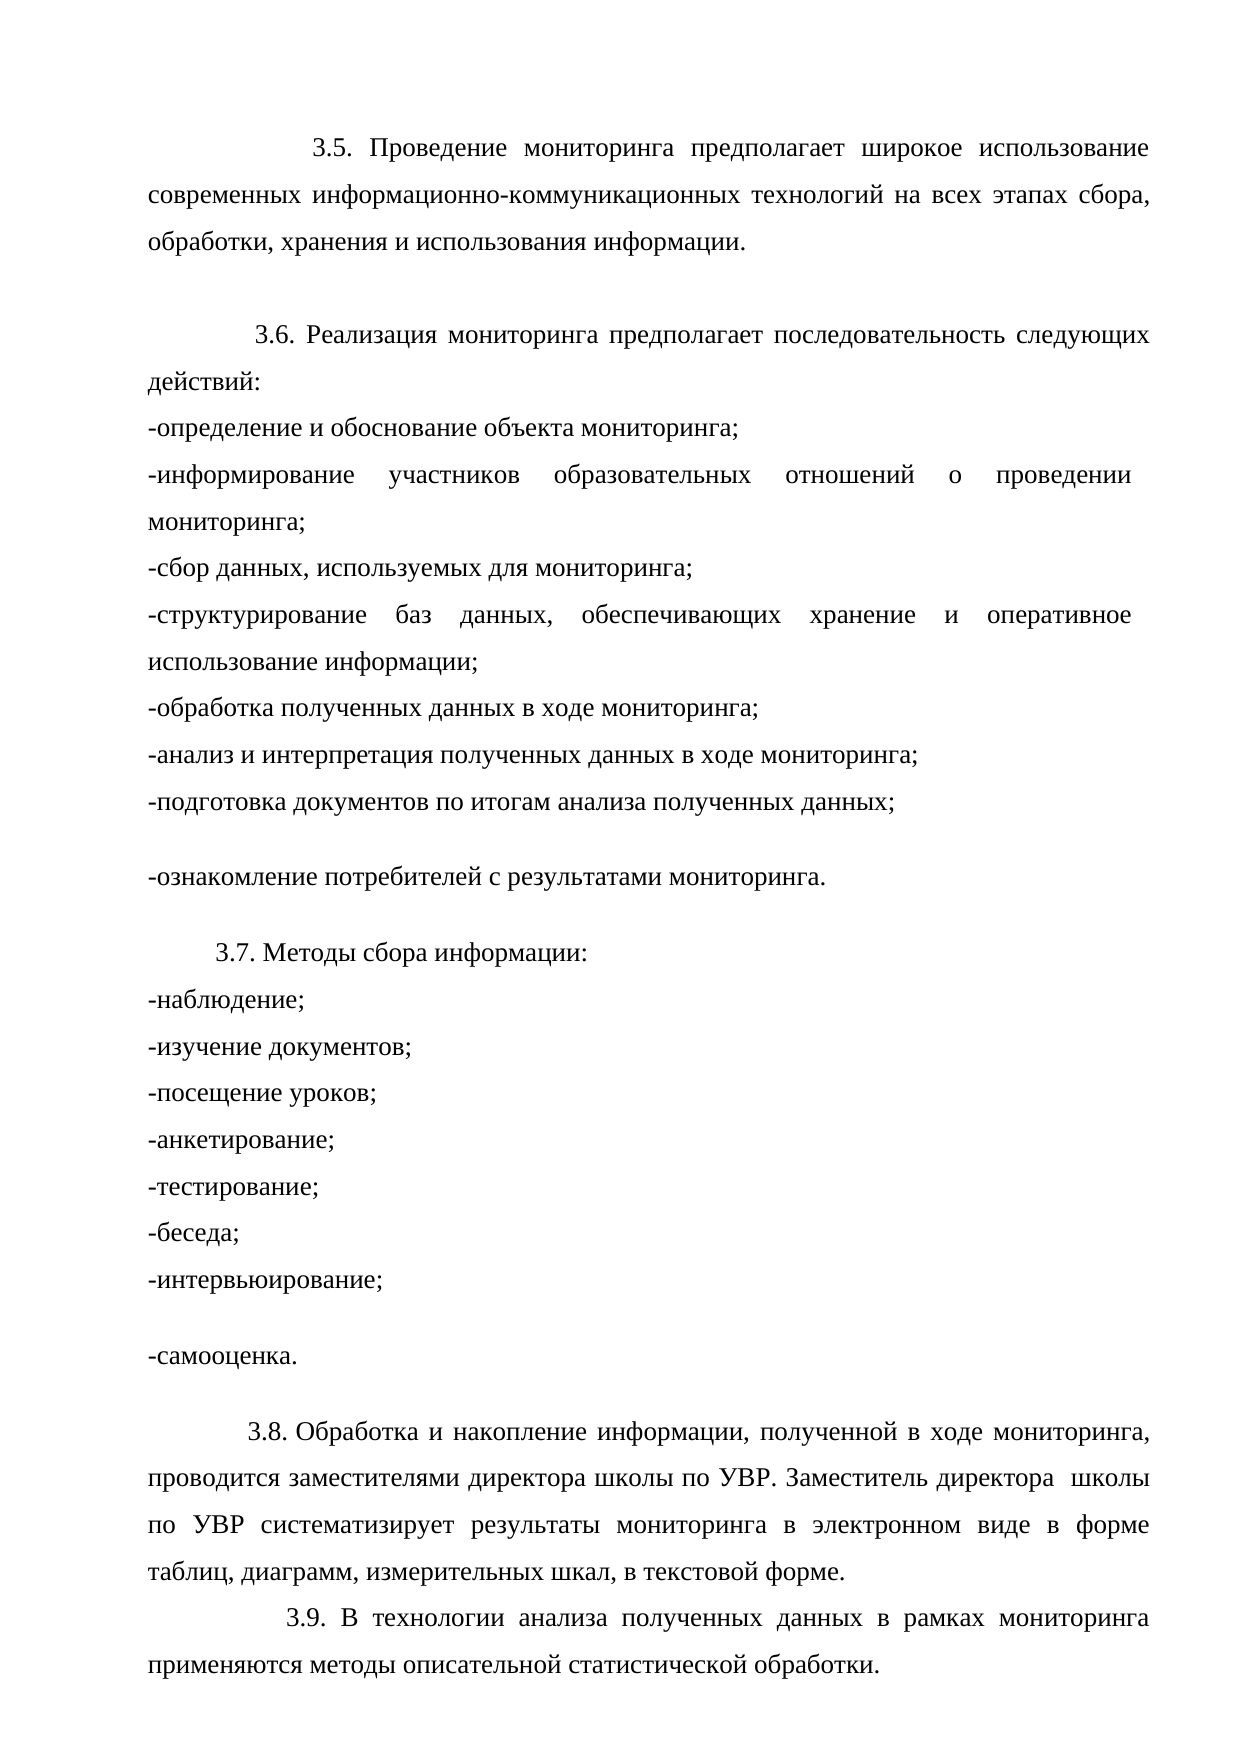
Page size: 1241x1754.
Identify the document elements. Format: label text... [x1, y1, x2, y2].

text -беседа; [148, 1216, 1133, 1247]
text -тестирование; [148, 1170, 1133, 1201]
text -самооценка. [148, 1339, 1133, 1370]
text 3.9. В технологии анализа полученных данных в рамках мониторинга применяются методы описательной статистической обработки. [148, 1601, 1152, 1679]
text -анкетирование; [148, 1123, 1133, 1154]
text -изучение документов; [148, 1030, 1133, 1061]
text -ознакомление потребителей с результатами мониторинга. [148, 861, 1133, 892]
text -интервьюирование; [148, 1263, 1133, 1294]
text 3.7. Методы сбора информации: [148, 936, 1152, 967]
text -сбор данных, используемых для мониторинга; [148, 551, 1133, 582]
text -подготовка документов по итогам анализа полученных данных; [148, 785, 1133, 816]
text -определение и обоснование объекта мониторинга; [148, 411, 1133, 442]
text -наблюдение; [148, 983, 1133, 1014]
text 3.5. Проведение мониторинга предполагает широкое использование современных информационно-коммуникационных технологий на всех этапах сбора, обработки, хранения и использования информации. [148, 131, 1152, 256]
text -посещение уроков; [148, 1076, 1133, 1107]
text -информирование участников образовательных отношений о проведении мониторинга; [148, 458, 1133, 536]
text -анализ и интерпретация полученных данных в ходе мониторинга; [148, 738, 1133, 769]
text -структурирование баз данных, обеспечивающих хранение и оперативное использование информации; [148, 598, 1133, 676]
text 3.8. Обработка и накопление информации, полученной в ходе мониторинга, проводится заместителями директора школы по УВР. Заместитель директора школы по УВР систематизирует результаты мониторинга в электронном виде в форме таблиц, диаграмм, измерительных шкал, в текстовой форме. [148, 1415, 1152, 1586]
text 3.6. Реализация мониторинга предполагает последовательность следующих действий: [148, 318, 1152, 396]
text -обработка полученных данных в ходе мониторинга; [148, 691, 1133, 722]
